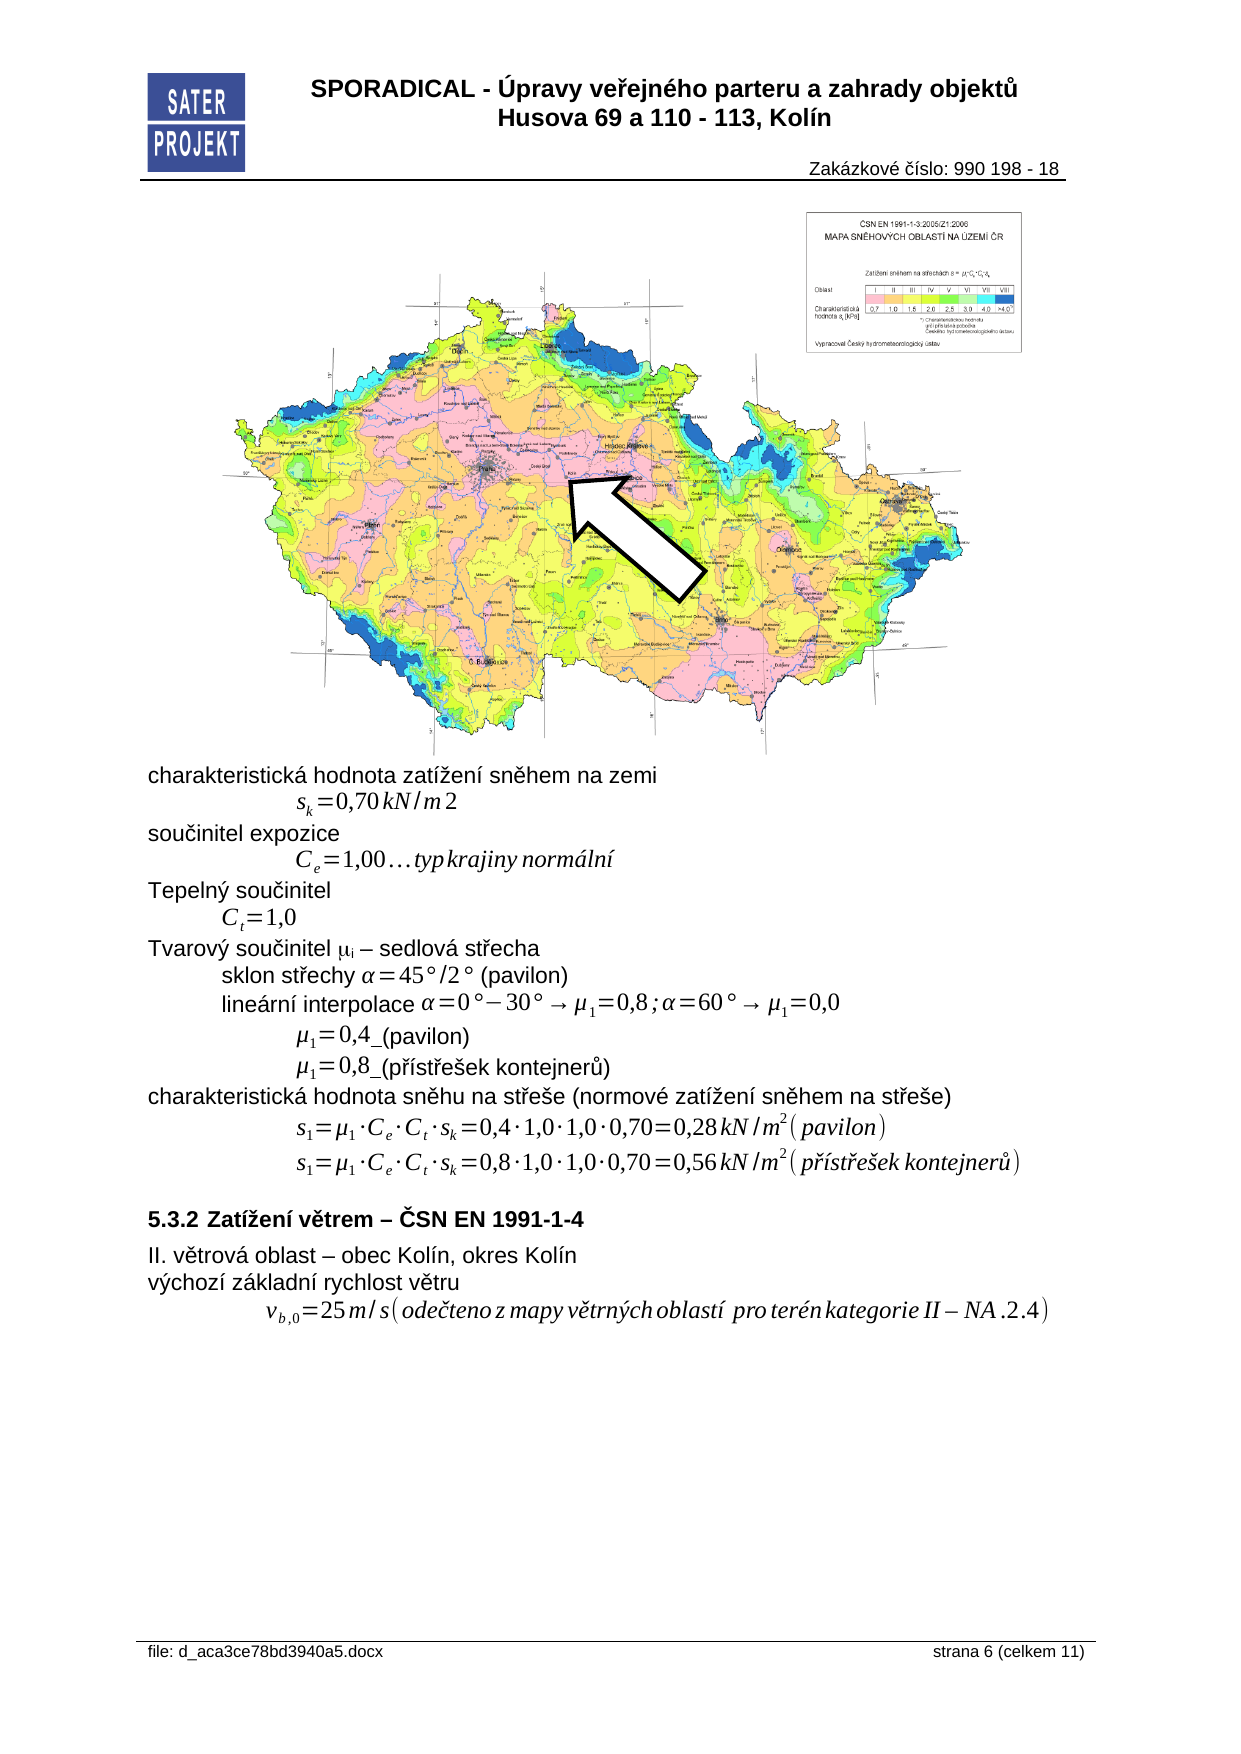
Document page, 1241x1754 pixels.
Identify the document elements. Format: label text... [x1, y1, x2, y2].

subtitle Zatížení větrem – ČSN EN 1991-1-4 [148, 1206, 1092, 1232]
text charakteristická hodnota zatížení sněhem na zemi [148, 762, 1092, 788]
text (pavilon) [221, 1020, 1092, 1052]
text II. větrová oblast – obec Kolín, okres Kolín [148, 1242, 1092, 1269]
text Tepelný součinitel [148, 877, 1092, 904]
text lineární interpolace [148, 989, 1092, 1020]
picture [215, 207, 1025, 762]
text výchozí základní rychlost větru [148, 1269, 1092, 1295]
text Tvarový součinitel i – sedlová střecha [148, 935, 1092, 961]
text součinitel expozice [148, 819, 1092, 846]
picture [147, 73, 246, 172]
text sklon střechy (pavilon) [148, 961, 1092, 989]
text (přístřešek kontejnerů) [221, 1052, 1092, 1083]
text charakteristická hodnota sněhu na střeše (normové zatížení sněhem na střeše) [148, 1083, 1092, 1109]
